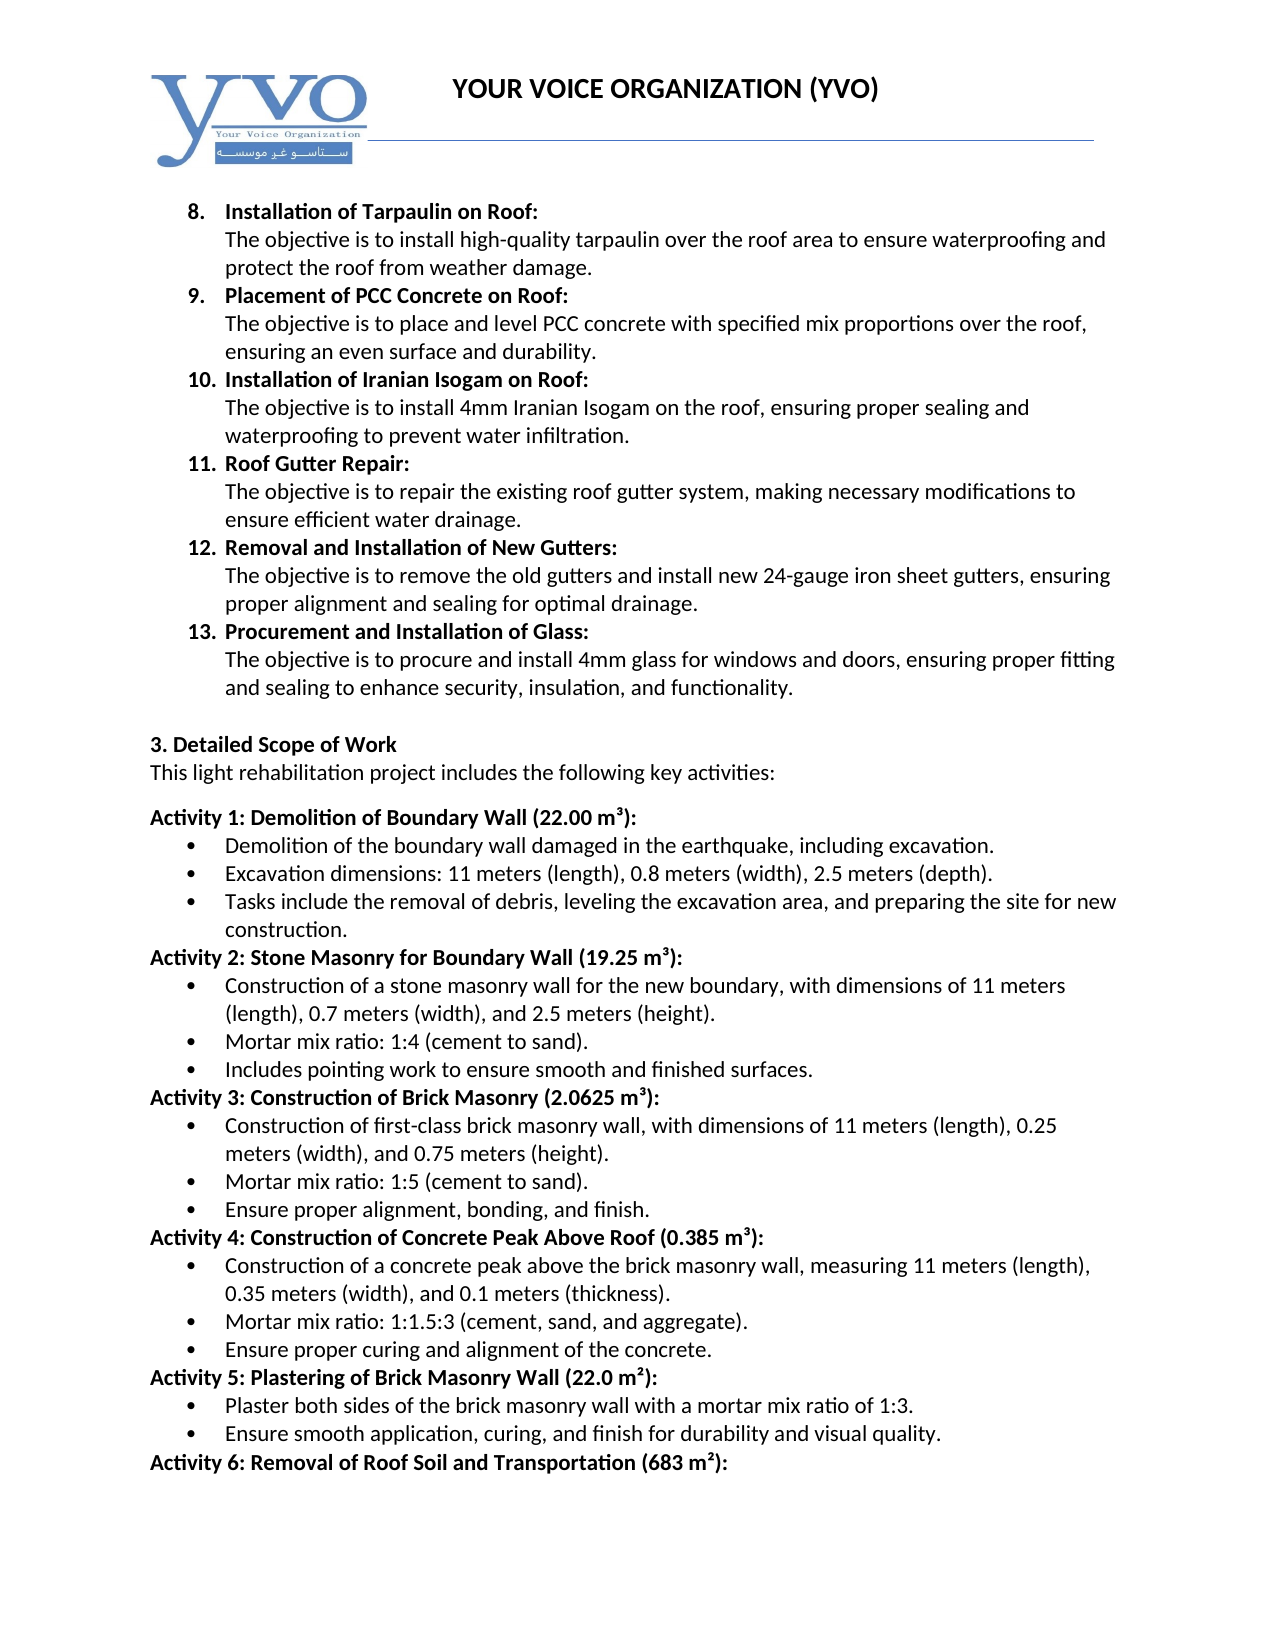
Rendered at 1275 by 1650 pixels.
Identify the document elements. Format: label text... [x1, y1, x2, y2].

list Construction of first-class brick masonry wall, with dimensions of 11 meters (length), 0.25 meters (width), and 0.75 meters (height). [187, 1111, 1125, 1167]
list Ensure proper alignment, bonding, and finish. [187, 1195, 1125, 1223]
list Tasks include the removal of debris, leveling the excavation area, and preparing the site for new construction. [187, 887, 1125, 943]
list Installation of Iranian Isogam on Roof: The objective is to install 4mm Iranian Isogam on the roof, ensuring proper sealing and waterproofing to prevent water infiltration. [187, 365, 1125, 449]
list Removal and Installation of New Gutters: The objective is to remove the old gutters and install new 24-gauge iron sheet gutters, ensuring proper alignment and sealing for optimal drainage. [187, 533, 1125, 617]
list Placement of PCC Concrete on Roof: The objective is to place and level PCC concrete with specified mix proportions over the roof, ensuring an even surface and durability. [187, 281, 1125, 365]
list Includes pointing work to ensure smooth and finished surfaces. [187, 1055, 1125, 1083]
list Ensure proper curing and alignment of the concrete. [187, 1336, 1125, 1363]
text Activity 2: Stone Masonry for Boundary Wall (19.25 m³): [150, 943, 1125, 971]
text Activity 1: Demolition of Boundary Wall (22.00 m³): [150, 803, 1125, 831]
text Activity 3: Construction of Brick Masonry (2.0625 m³): [150, 1083, 1125, 1111]
text Activity 4: Construction of Concrete Peak Above Roof (0.385 m³): [150, 1223, 1125, 1251]
list Mortar mix ratio: 1:5 (cement to sand). [187, 1167, 1125, 1195]
list Construction of a stone masonry wall for the new boundary, with dimensions of 11 meters (length), 0.7 meters (width), and 2.5 meters (height). [187, 971, 1125, 1027]
list Procurement and Installation of Glass: The objective is to procure and install 4mm glass for windows and doors, ensuring proper fitting and sealing to enhance security, insulation, and functionality. [187, 617, 1125, 701]
list Mortar mix ratio: 1:4 (cement to sand). [187, 1027, 1125, 1055]
list Roof Gutter Repair: The objective is to repair the existing roof gutter system, making necessary modifications to ensure efficient water drainage. [187, 449, 1125, 533]
text 3. Detailed Scope of Work [150, 730, 1125, 758]
list Construction of a concrete peak above the brick masonry wall, measuring 11 meters (length), 0.35 meters (width), and 0.1 meters (thickness). [187, 1251, 1125, 1307]
list Installation of Tarpaulin on Roof: The objective is to install high-quality tarpaulin over the roof area to ensure waterproofing and protect the roof from weather damage. [187, 197, 1125, 281]
text This light rehabilitation project includes the following key activities: [150, 758, 1125, 786]
list Demolition of the boundary wall damaged in the earthquake, including excavation. [187, 831, 1125, 859]
text Activity 5: Plastering of Brick Masonry Wall (22.0 m²): [150, 1363, 1125, 1392]
list Plaster both sides of the brick masonry wall with a mortar mix ratio of 1:3. [187, 1392, 1125, 1419]
picture [150, 75, 368, 168]
list Mortar mix ratio: 1:1.5:3 (cement, sand, and aggregate). [187, 1307, 1125, 1336]
text Activity 6: Removal of Roof Soil and Transportation (683 m²): [150, 1448, 1125, 1476]
list Excavation dimensions: 11 meters (length), 0.8 meters (width), 2.5 meters (depth). [187, 859, 1125, 887]
list Ensure smooth application, curing, and finish for durability and visual quality. [187, 1419, 1125, 1448]
